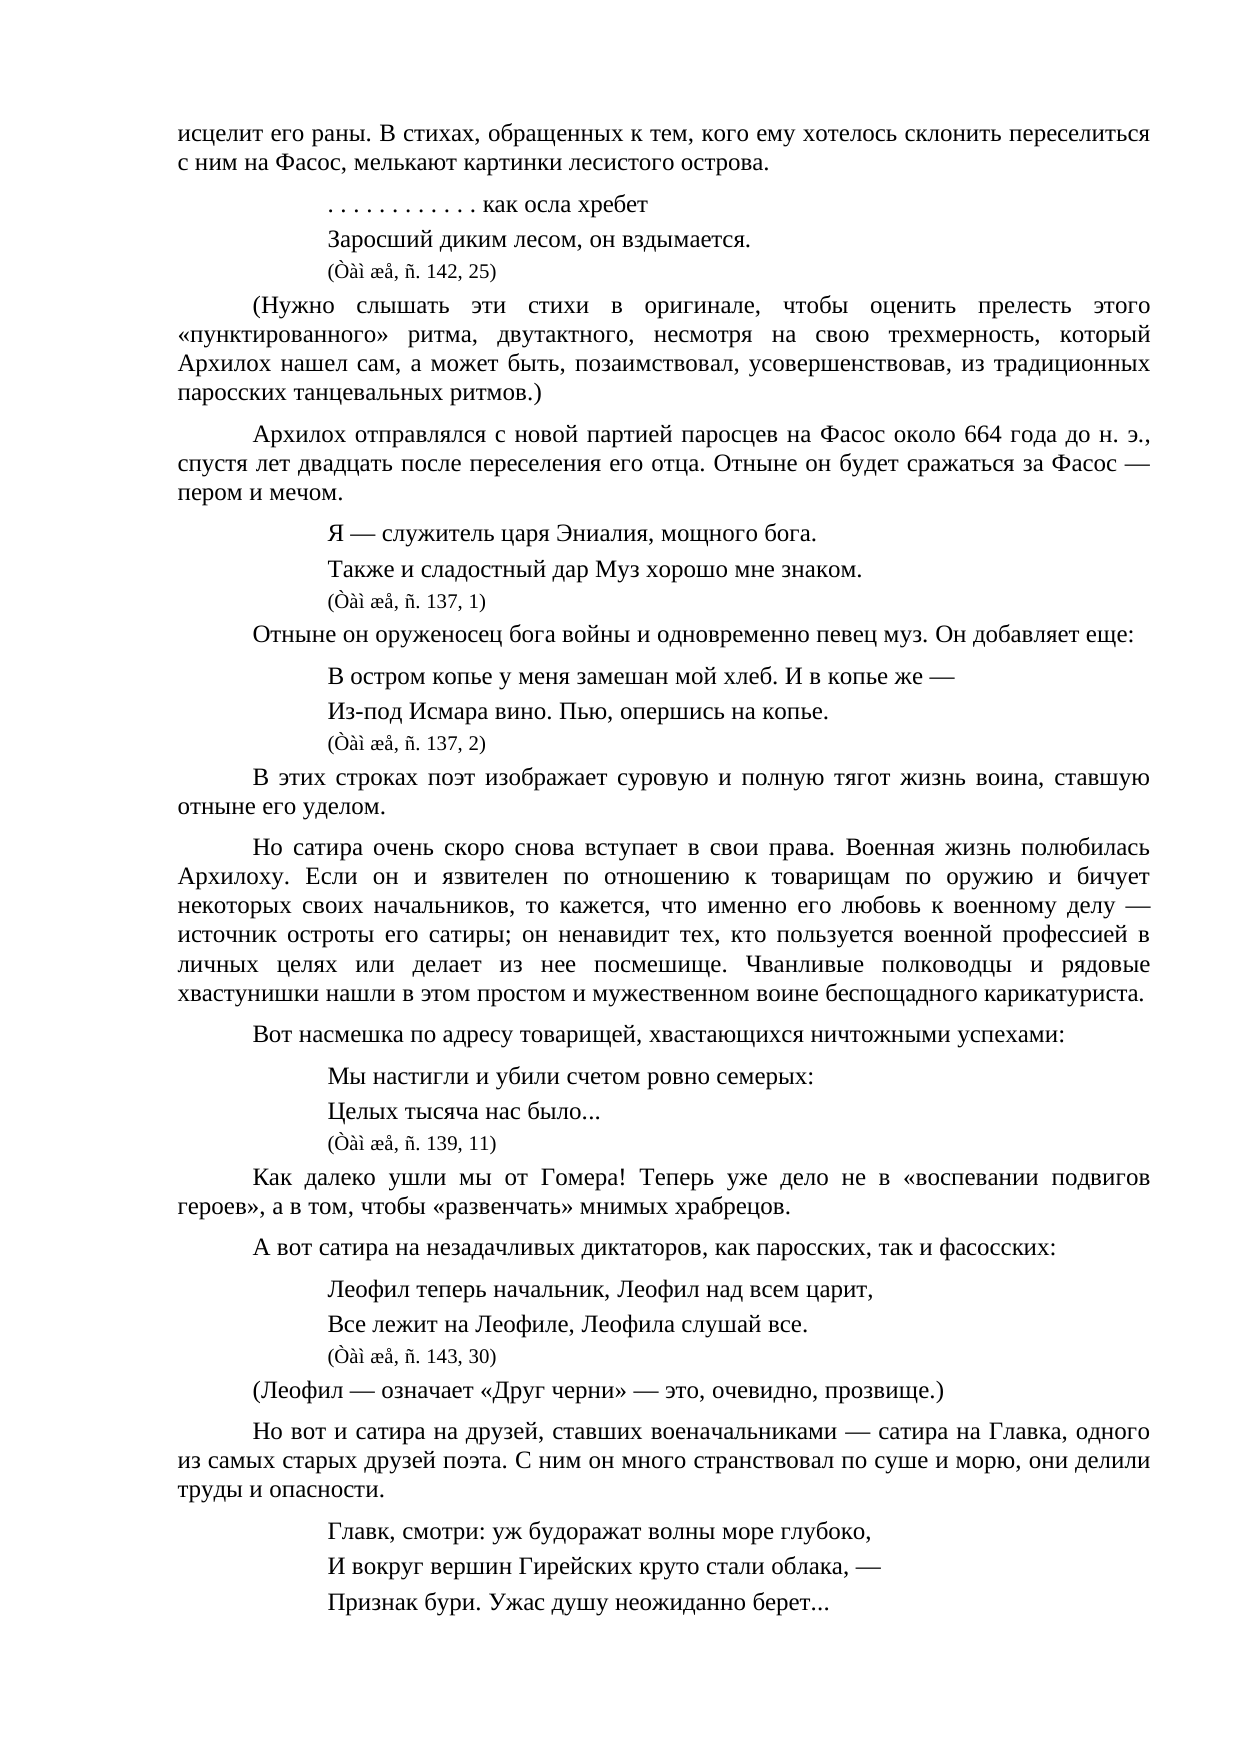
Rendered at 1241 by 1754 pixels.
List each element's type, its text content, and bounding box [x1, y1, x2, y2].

text (Òàì æå, ñ. 142, 25) [327, 259, 1152, 283]
text Все лежит на Леофиле, Леофила слушай все. [327, 1309, 1152, 1338]
text Вот насмешка по адресу товарищей, хвастающихся ничтожными успехами: [177, 1019, 1152, 1048]
text Отныне он оруженосец бога войны и одновременно певец муз. Он добавляет еще: [177, 619, 1152, 648]
text Но вот и сатира на друзей, ставших военачальниками — сатира на Главка, одного из самых старых друзей поэта. С ним он много странствовал по суше и морю, они делили труды и опасности. [177, 1416, 1152, 1503]
text (Òàì æå, ñ. 137, 1) [327, 589, 1152, 613]
text Целых тысяча нас было... [327, 1096, 1152, 1125]
text Как далеко ушли мы от Гомера! Теперь уже дело не в «воспевании подвигов героев», а в том, чтобы «развенчать» мнимых храбрецов. [177, 1162, 1152, 1220]
text (Òàì æå, ñ. 139, 11) [327, 1131, 1152, 1155]
text (Òàì æå, ñ. 143, 30) [327, 1344, 1152, 1368]
text И вокруг вершин Гирейских круто стали облака, — [327, 1551, 1152, 1580]
text Из-под Исмара вино. Пью, опершись на копье. [327, 696, 1152, 725]
text В остром копье у меня замешан мой хлеб. И в копье же — [327, 661, 1152, 690]
text Главк, смотри: уж будоражат волны море глубоко, [327, 1516, 1152, 1545]
text (Леофил — означает «Друг черни» — это, очевидно, прозвище.) [177, 1375, 1152, 1404]
text Архилох отправлялся с новой партией паросцев на Фасос около 664 года до н. э., спустя лет двадцать после переселения его отца. Отныне он будет сражаться за Фасос — пером и мечом. [177, 418, 1152, 506]
text Заросший диким лесом, он вздымается. [327, 224, 1152, 253]
text Также и сладостный дар Муз хорошо мне знаком. [327, 553, 1152, 582]
text В этих строках поэт изображает суровую и полную тягот жизнь воина, ставшую отныне его уделом. [177, 762, 1152, 820]
text Но сатира очень скоро снова вступает в свои права. Военная жизнь полюбилась Архилоху. Если он и язвителен по отношению к товарищам по оружию и бичует некоторых своих начальников, то кажется, что именно его любовь к военному делу — источник остроты его сатиры; он ненавидит тех, кто пользуется военной профессией в личных целях или делает из нее посмешище. Чванливые полководцы и рядовые хвастунишки нашли в этом простом и мужественном воине беспощадного карикатуриста. [177, 832, 1152, 1007]
text (Нужно слышать эти стихи в оригинале, чтобы оценить прелесть этого «пунктированного» ритма, двутактного, несмотря на свою трехмерность, который Архилох нашел сам, а может быть, позаимствовал, усовершенствовав, из традиционных паросских танцевальных ритмов.) [177, 290, 1152, 406]
text (Òàì æå, ñ. 137, 2) [327, 731, 1152, 755]
text . . . . . . . . . . . . как осла хребет [327, 189, 1152, 218]
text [177, 118, 1152, 176]
text Леофил теперь начальник, Леофил над всем царит, [327, 1274, 1152, 1303]
text А вот сатира на незадачливых диктаторов, как паросских, так и фасосских: [177, 1232, 1152, 1261]
text Мы настигли и убили счетом ровно семерых: [327, 1061, 1152, 1090]
text Я — служитель царя Эниалия, мощного бога. [327, 518, 1152, 547]
text Признак бури. Ужас душу неожиданно берет... [327, 1587, 1152, 1616]
